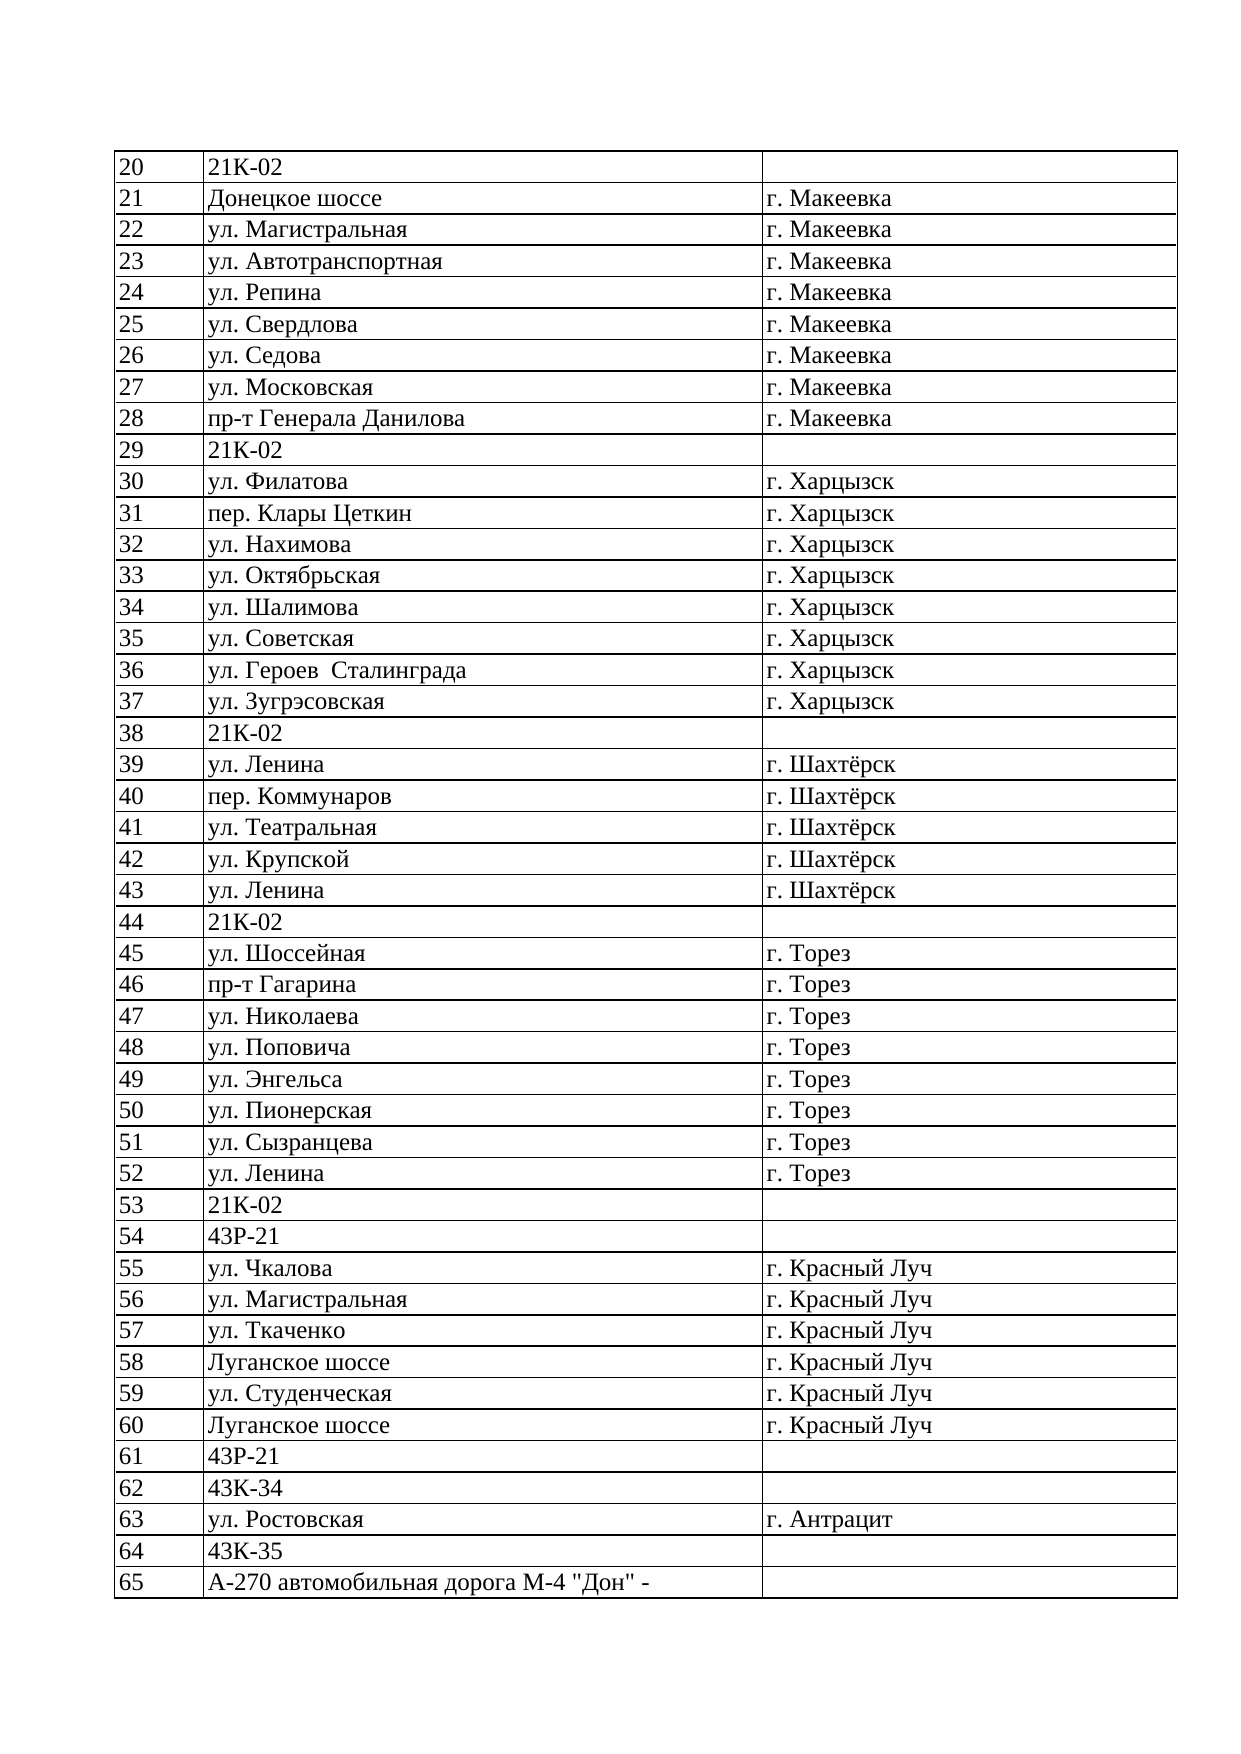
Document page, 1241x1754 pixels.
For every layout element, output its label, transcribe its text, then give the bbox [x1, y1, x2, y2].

table_cell г. Красный Луч [763, 1377, 1177, 1408]
table_cell 26 [115, 340, 203, 370]
table_cell г. Макеевка [763, 402, 1177, 433]
table_cell 30 [115, 466, 203, 496]
table_cell 56 [115, 1284, 203, 1314]
table_cell 43Р-21 [204, 1441, 762, 1471]
table_cell 28 [115, 403, 203, 433]
table_cell 46 [115, 969, 203, 999]
table_cell 55 [115, 1252, 203, 1282]
table_cell пр-т Генерала Данилова [204, 403, 762, 433]
table_cell 43 [115, 875, 203, 905]
table_cell г. Макеевка [763, 244, 1177, 276]
table_cell г. Красный Луч [763, 1283, 1177, 1314]
table_cell 24 [115, 277, 203, 307]
table_cell г. Красный Луч [763, 1408, 1177, 1440]
table_cell ул. Автотранспортная [204, 246, 762, 276]
table_cell ул. Свердлова [204, 309, 762, 339]
table_cell Луганское шоссе [204, 1410, 762, 1440]
table_cell 62 [115, 1472, 203, 1503]
table_cell 21К-02 [204, 907, 762, 936]
table_cell г. Торез [763, 1094, 1177, 1125]
table_cell г. Торез [763, 1062, 1177, 1094]
table_cell ул. Ленина [204, 875, 762, 905]
table_cell 29 [115, 434, 203, 464]
table_cell Луганское шоссе [204, 1347, 762, 1377]
table_cell 21К-02 [204, 718, 762, 748]
table_cell пр-т Гагарина [204, 970, 762, 999]
table_cell г. Харцызск [763, 496, 1177, 527]
table_cell 21К-02 [204, 152, 762, 181]
table_cell г. Шахтёрск [763, 842, 1177, 873]
table_cell г. Красный Луч [763, 1314, 1177, 1345]
table_cell пер. Коммунаров [204, 781, 762, 811]
table_cell г. Макеевка [763, 339, 1177, 370]
table_cell 21 [115, 183, 203, 213]
table_cell 43К-34 [204, 1473, 762, 1503]
table_cell 23 [115, 245, 203, 276]
table_cell 20 [115, 152, 203, 181]
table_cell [204, 1567, 762, 1597]
table_cell ул. Октябрьская [204, 561, 762, 590]
table_cell г. Торез [763, 999, 1177, 1031]
table_cell [763, 1471, 1177, 1503]
table_cell 49 [115, 1063, 203, 1094]
table_cell г. Красный Луч [763, 1345, 1177, 1377]
table_cell [763, 433, 1177, 464]
table_cell 21К-02 [204, 1190, 762, 1219]
table_cell г. Макеевка [763, 307, 1177, 339]
table_cell ул. Героев Сталинграда [204, 655, 762, 685]
table_cell 45 [115, 938, 203, 968]
table_cell 47 [115, 1000, 203, 1031]
table_cell 41 [115, 812, 203, 842]
table_cell г. Шахтёрск [763, 748, 1177, 779]
table_cell г. Макеевка [763, 370, 1177, 402]
table_cell г. Харцызск [763, 528, 1177, 559]
table_cell 40 [115, 780, 203, 811]
table_cell 31 [115, 497, 203, 527]
table_cell пер. Клары Цеткин [204, 498, 762, 527]
table_cell ул. Советская [204, 623, 762, 653]
table_cell 54 [115, 1221, 203, 1251]
table_cell 63 [115, 1504, 203, 1534]
table_cell [763, 1534, 1177, 1566]
table_cell ул. Московская [204, 372, 762, 402]
table_cell г. Антрацит [763, 1503, 1177, 1534]
table_cell г. Макеевка [763, 276, 1177, 307]
table_cell ул. Шоссейная [204, 938, 762, 968]
table_cell 35 [115, 623, 203, 653]
table_cell 43К-35 [204, 1536, 762, 1566]
table_cell 50 [115, 1095, 203, 1125]
table_cell Донецкое шоссе [204, 183, 762, 213]
table_cell 33 [115, 560, 203, 590]
table_cell 44 [115, 906, 203, 936]
table_cell 27 [115, 371, 203, 402]
table_cell ул. Магистральная [204, 1284, 762, 1314]
table_cell ул. Ткаченко [204, 1316, 762, 1345]
table_cell г. Харцызск [763, 559, 1177, 590]
table_cell 36 [115, 654, 203, 685]
table_cell г. Торез [763, 1125, 1177, 1157]
table_cell ул. Ленина [204, 749, 762, 779]
table_cell 21К-02 [204, 435, 762, 464]
table_cell г. Харцызск [763, 465, 1177, 496]
table_cell ул. Студенческая [204, 1378, 762, 1408]
table_cell 32 [115, 529, 203, 559]
table_cell ул. Поповича [204, 1032, 762, 1062]
table_cell ул. Магистральная [204, 215, 762, 244]
table_cell ул. Ростовская [204, 1504, 762, 1534]
table_cell [763, 905, 1177, 936]
table_cell г. Макеевка [763, 213, 1177, 244]
table_cell 51 [115, 1126, 203, 1157]
table_cell 61 [115, 1441, 203, 1471]
table_cell 39 [115, 749, 203, 779]
table_cell [763, 1188, 1177, 1219]
table_cell 42 [115, 843, 203, 873]
table_cell ул. Ленина [204, 1158, 762, 1188]
table_cell г. Торез [763, 936, 1177, 968]
table_cell 48 [115, 1032, 203, 1062]
table_cell 38 [115, 717, 203, 748]
table_cell [763, 1440, 1177, 1471]
table_cell ул. Нахимова [204, 529, 762, 559]
table_cell ул. Репина [204, 277, 762, 307]
table_cell г. Харцызск [763, 590, 1177, 622]
table_cell 25 [115, 308, 203, 339]
table_cell ул. Сызранцева [204, 1127, 762, 1157]
table_cell ул. Филатова [204, 466, 762, 496]
table_cell 57 [115, 1315, 203, 1345]
table_cell 60 [115, 1409, 203, 1440]
table_cell 59 [115, 1378, 203, 1408]
table_cell ул. Пионерская [204, 1095, 762, 1125]
table_cell [763, 1566, 1177, 1597]
table_cell 52 [115, 1158, 203, 1188]
table_cell ул. Энгельса [204, 1064, 762, 1094]
table_cell ул. Крупской [204, 844, 762, 873]
table_cell ул. Зугрэсовская [204, 686, 762, 716]
table_cell г. Шахтёрск [763, 779, 1177, 811]
table_cell г. Красный Луч [763, 1251, 1177, 1282]
table_cell г. Харцызск [763, 653, 1177, 685]
table_cell 43Р-21 [204, 1221, 762, 1251]
table_cell [763, 1220, 1177, 1251]
table_cell 64 [115, 1535, 203, 1566]
table_cell ул. Шалимова [204, 592, 762, 622]
table_cell ул. Седова [204, 340, 762, 370]
table_cell 65 [115, 1567, 203, 1597]
table_cell [763, 716, 1177, 748]
table_cell ул. Чкалова [204, 1253, 762, 1282]
table_cell г. Торез [763, 1031, 1177, 1062]
table_cell г. Шахтёрск [763, 811, 1177, 842]
table_cell г. Шахтёрск [763, 874, 1177, 905]
table_cell 34 [115, 591, 203, 622]
table_cell ул. Николаева [204, 1001, 762, 1031]
table_cell г. Торез [763, 968, 1177, 999]
table_cell г. Торез [763, 1157, 1177, 1188]
table_cell [763, 152, 1177, 181]
table_cell г. Харцызск [763, 685, 1177, 716]
table_cell г. Макеевка [763, 181, 1177, 213]
table_cell 37 [115, 686, 203, 716]
table_cell ул. Театральная [204, 812, 762, 842]
table_cell 22 [115, 214, 203, 244]
table_cell 58 [115, 1346, 203, 1377]
table_cell 53 [115, 1189, 203, 1219]
table_cell г. Харцызск [763, 622, 1177, 653]
